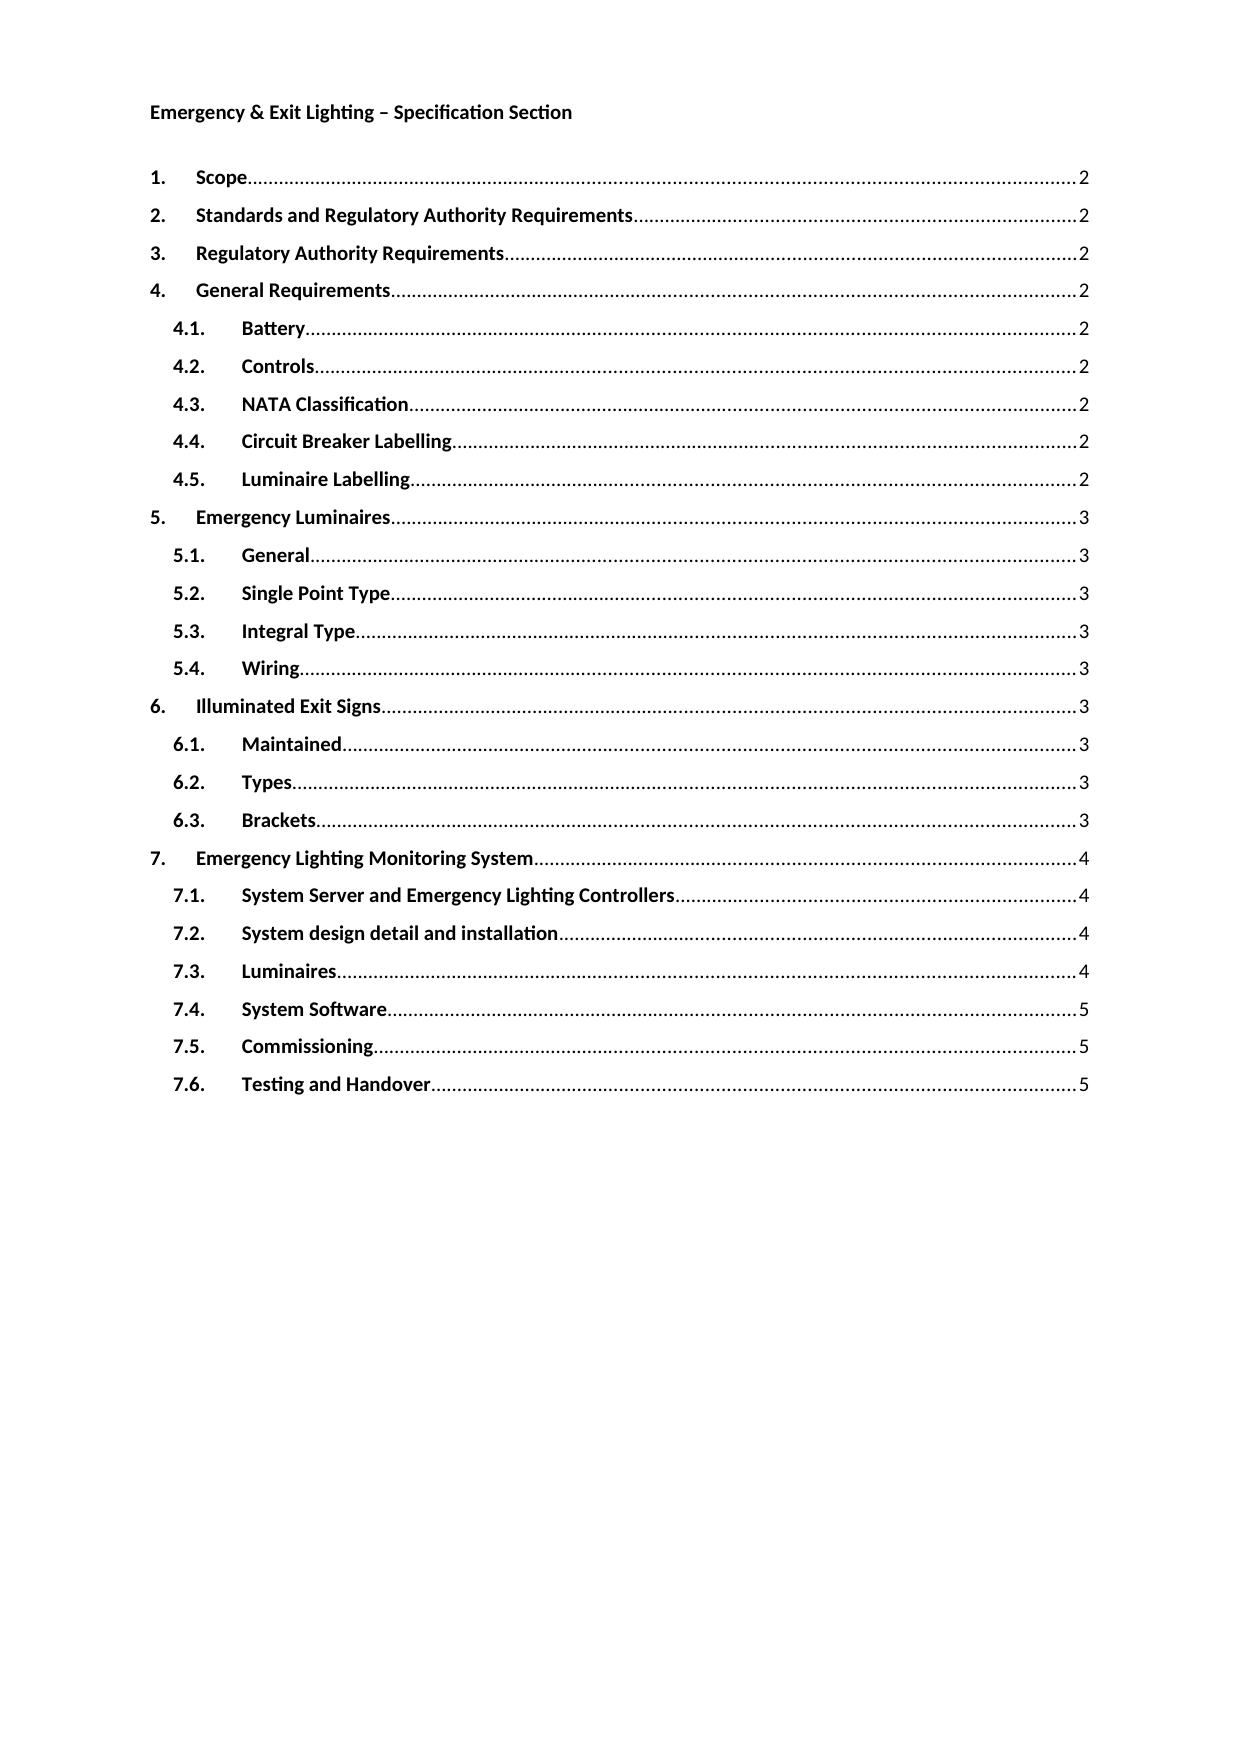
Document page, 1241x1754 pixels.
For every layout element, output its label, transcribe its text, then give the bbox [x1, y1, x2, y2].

text 6.3. Brackets 3 [173, 807, 1090, 832]
text 7.3. Luminaires 4 [173, 958, 1090, 983]
text 2. Standards and Regulatory Authority Requirements 2 [150, 202, 1090, 227]
text 3. Regulatory Authority Requirements 2 [150, 240, 1090, 265]
text 4.4. Circuit Breaker Labelling 2 [173, 429, 1090, 454]
text 6. Illuminated Exit Signs 3 [150, 693, 1090, 719]
text 7.2. System design detail and installation 4 [173, 920, 1090, 946]
text 7.5. Commissioning 5 [173, 1034, 1090, 1059]
text 5.4. Wiring 3 [173, 656, 1090, 681]
text 1. Scope 2 [150, 164, 1090, 189]
text 4.1. Battery 2 [173, 315, 1090, 341]
text 5.1. General 3 [173, 542, 1090, 568]
text 5.2. Single Point Type 3 [173, 580, 1090, 605]
text 7.1. System Server and Emergency Lighting Controllers 4 [173, 882, 1090, 908]
text 6.2. Types 3 [173, 769, 1090, 794]
text 5. Emergency Luminaires 3 [150, 504, 1090, 530]
text 7. Emergency Lighting Monitoring System 4 [150, 845, 1090, 870]
text 4.3. NATA Classification 2 [173, 391, 1090, 416]
text 6.1. Maintained 3 [173, 731, 1090, 757]
text 7.6. Testing and Handover 5 [173, 1072, 1090, 1097]
text 4.5. Luminaire Labelling 2 [173, 467, 1090, 492]
text 4. General Requirements 2 [150, 277, 1090, 303]
text 7.4. System Software 5 [173, 996, 1090, 1021]
text 4.2. Controls 2 [173, 353, 1090, 378]
text 5.3. Integral Type 3 [173, 618, 1090, 643]
subtitle Emergency & Exit Lighting – Specification Section [150, 99, 1090, 124]
